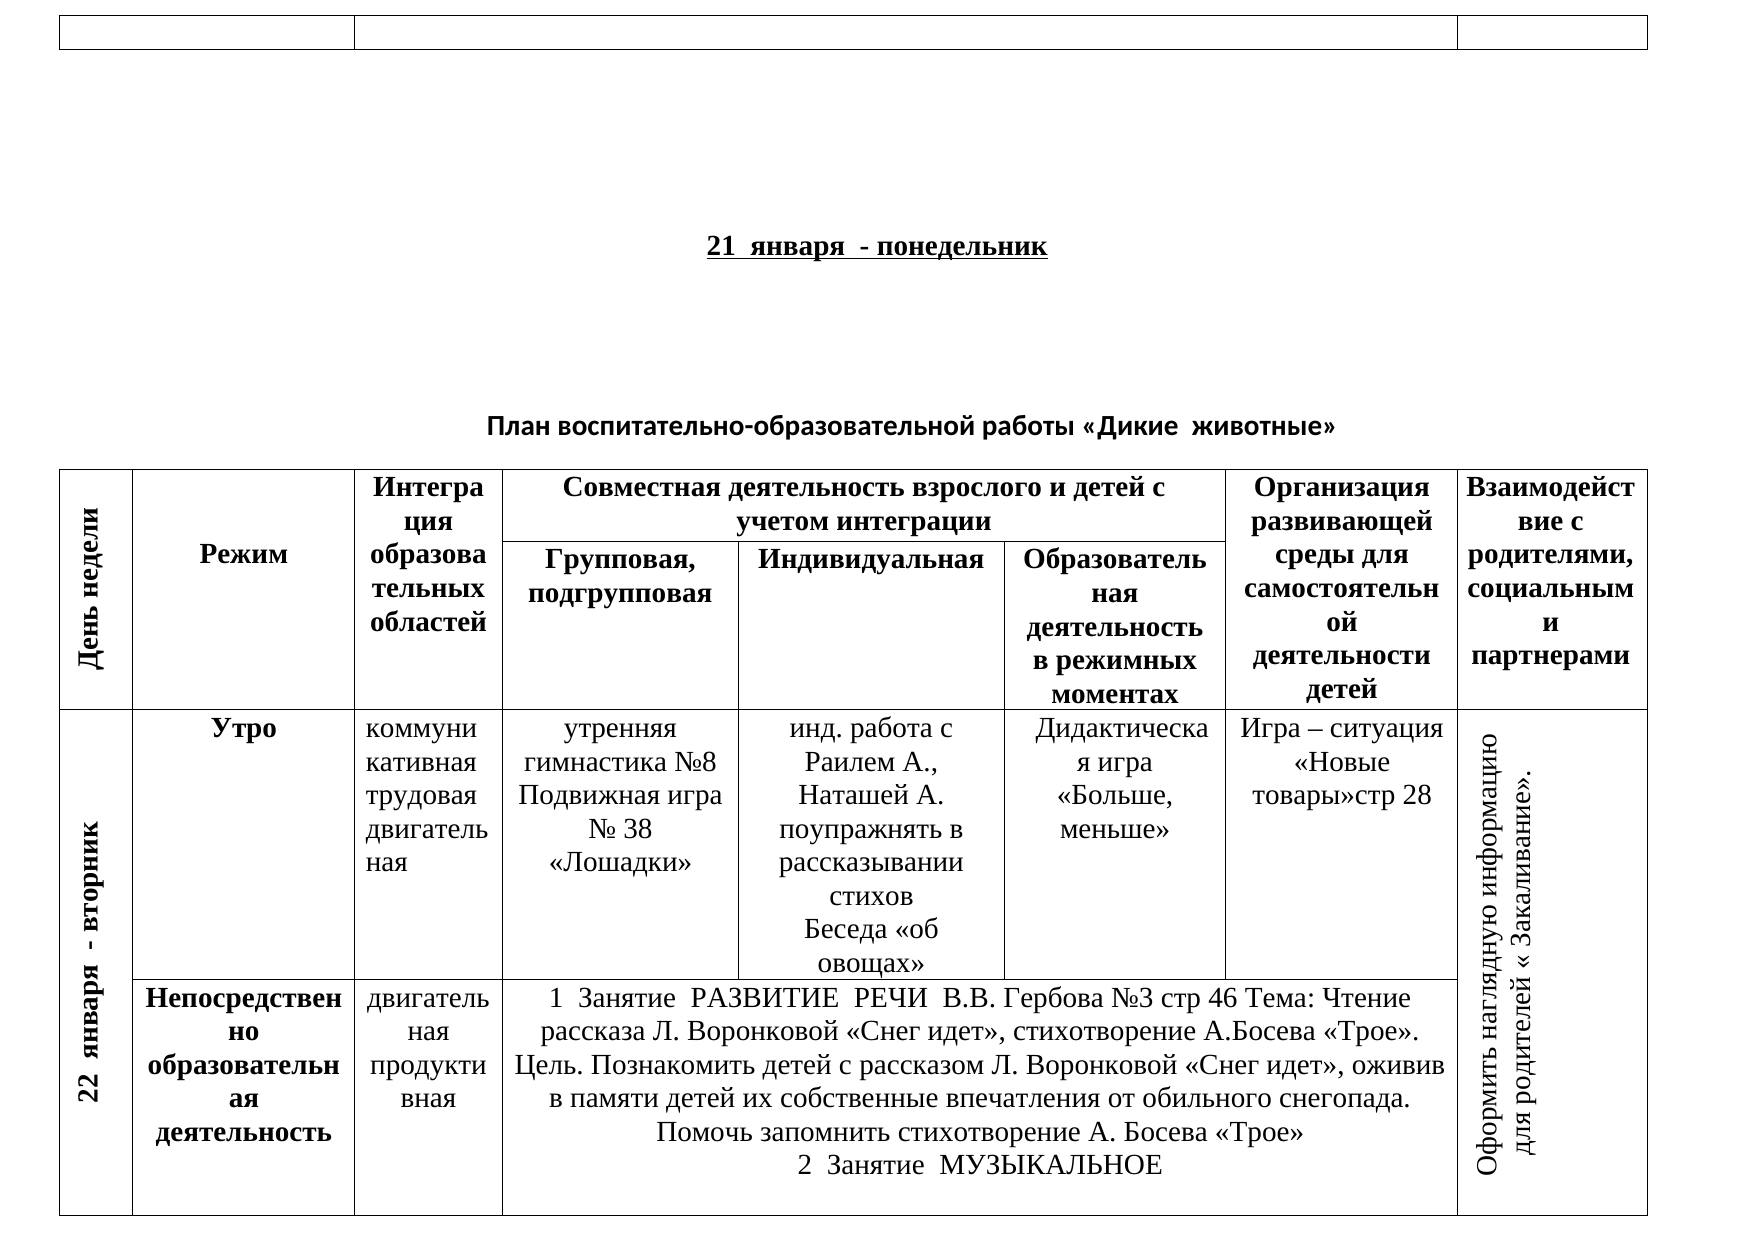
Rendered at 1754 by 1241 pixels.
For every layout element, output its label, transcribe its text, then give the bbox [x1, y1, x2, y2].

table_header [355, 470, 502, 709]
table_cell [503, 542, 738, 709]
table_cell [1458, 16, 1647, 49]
text План воспитательно-образовательной работы «Дикие животные» [118, 407, 1636, 442]
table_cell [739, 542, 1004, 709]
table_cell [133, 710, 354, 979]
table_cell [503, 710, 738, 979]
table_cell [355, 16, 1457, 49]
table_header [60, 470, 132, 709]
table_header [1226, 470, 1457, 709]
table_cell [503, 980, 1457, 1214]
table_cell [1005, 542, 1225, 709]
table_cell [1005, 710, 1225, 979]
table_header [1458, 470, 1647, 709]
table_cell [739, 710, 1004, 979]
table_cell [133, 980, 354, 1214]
text 21 января - понедельник [118, 228, 1636, 262]
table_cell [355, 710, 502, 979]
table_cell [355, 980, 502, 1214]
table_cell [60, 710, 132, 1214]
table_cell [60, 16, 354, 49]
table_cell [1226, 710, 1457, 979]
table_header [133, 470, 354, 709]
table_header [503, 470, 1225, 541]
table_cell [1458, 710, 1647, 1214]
